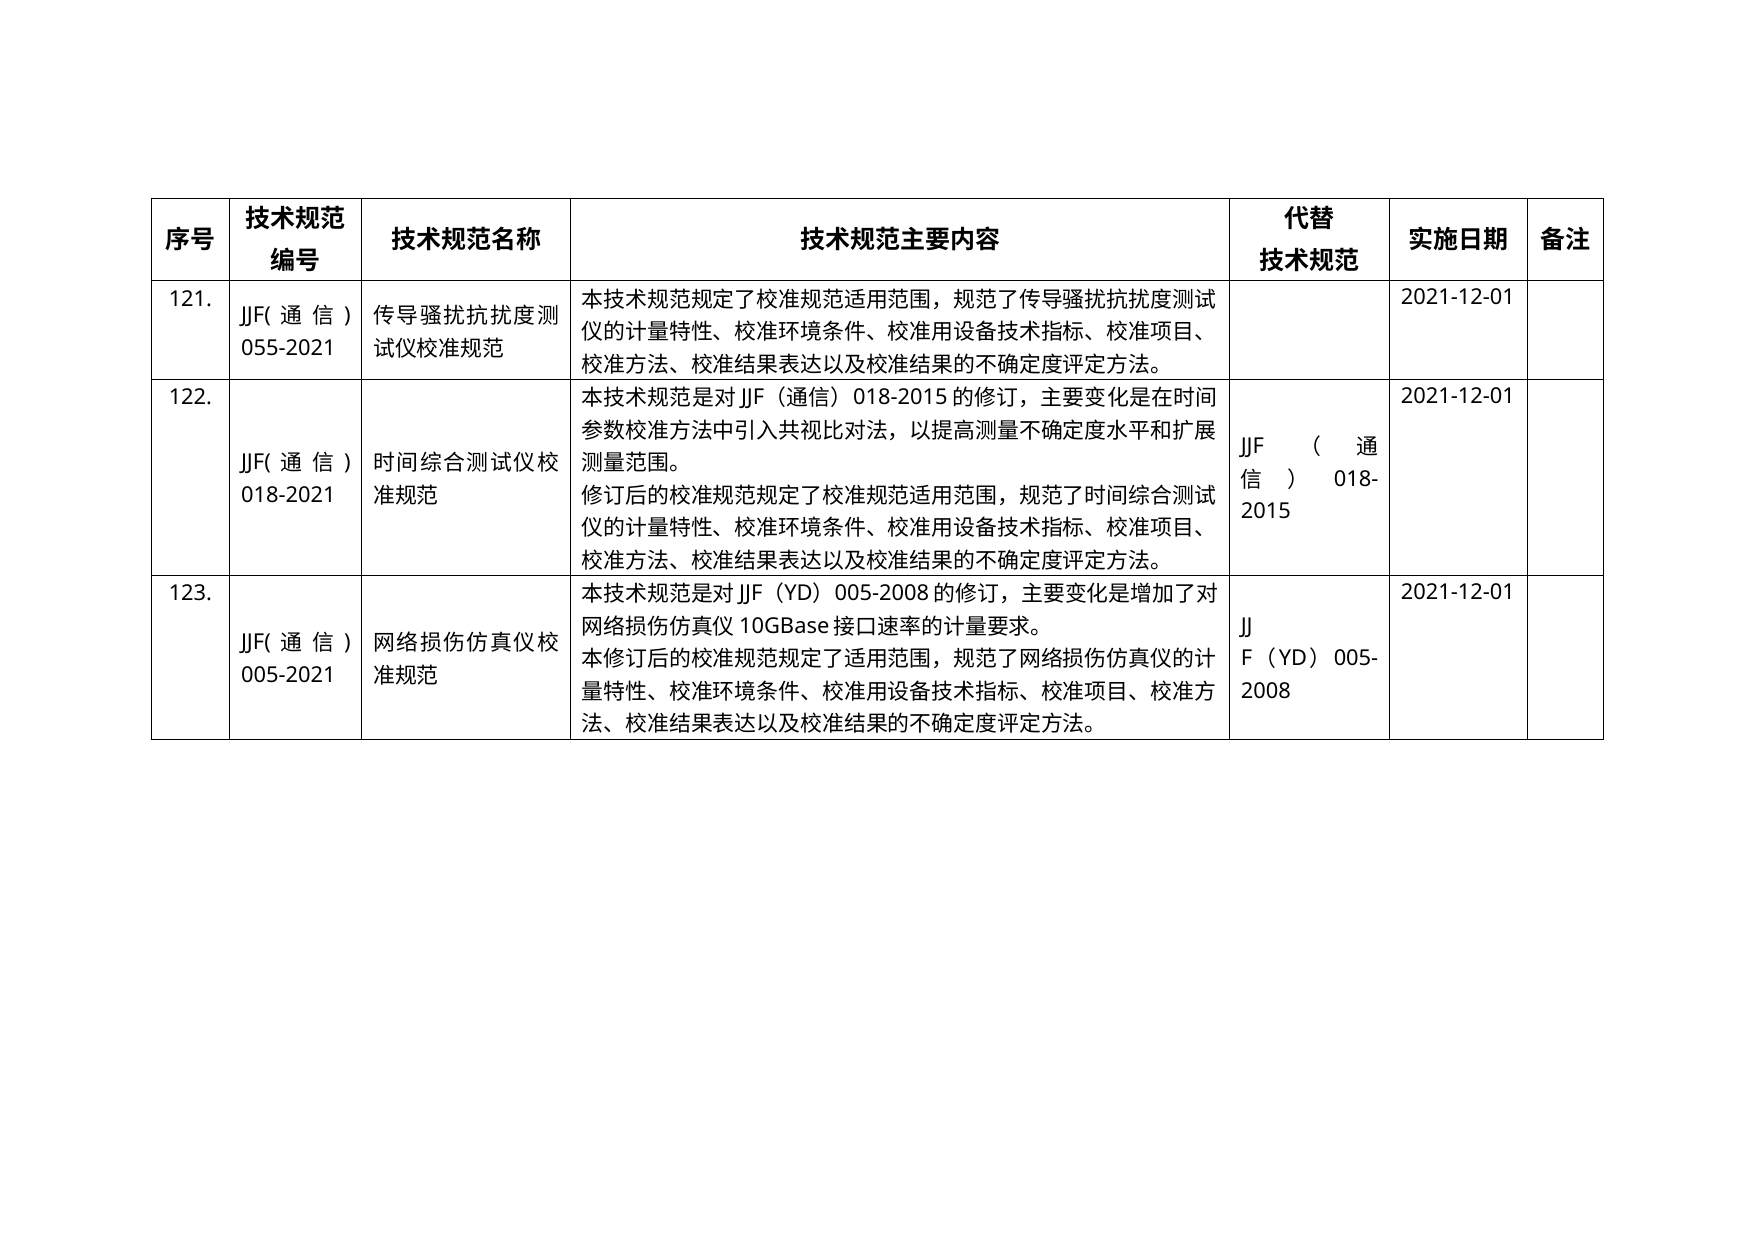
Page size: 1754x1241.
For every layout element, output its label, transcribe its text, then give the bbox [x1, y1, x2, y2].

table_cell JJF（YD）005-2008 [1230, 576, 1389, 738]
table_header 代替 技术规范 [1230, 199, 1389, 280]
table_cell JJF(通信) 055-2021 [230, 281, 361, 379]
table_cell 本技术规范是对JJF（通信）018-2015的修订，主要变化是在时间参数校准方法中引入共视比对法，以提高测量不确定度水平和扩展测量范围。 修订后的校准规范规定了校准规范适用范围，规范了时间综合测试仪的计量特性、校准环境条件、校准用设备技术指标、校准项目、校准方法、校准结果表达以及校准结果的不确定度评定方法。 [571, 380, 1229, 575]
table_cell [1230, 281, 1389, 379]
table_cell [1528, 576, 1603, 738]
table_cell 本技术规范规定了校准规范适用范围，规范了传导骚扰抗扰度测试仪的计量特性、校准环境条件、校准用设备技术指标、校准项目、校准方法、校准结果表达以及校准结果的不确定度评定方法。 [571, 281, 1229, 379]
table_cell 传导骚扰抗扰度测试仪校准规范 [362, 281, 570, 379]
table_cell JJF（通信）018-2015 [1230, 380, 1389, 575]
table_cell [152, 576, 229, 738]
table_header 实施日期 [1390, 199, 1527, 280]
table_cell 2021-12-01 [1390, 576, 1527, 738]
table_cell 时间综合测试仪校准规范 [362, 380, 570, 575]
table_header 技术规范编号 [230, 199, 361, 280]
table_cell JJF(通信) 005-2021 [230, 576, 361, 738]
table_cell JJF(通信) 018-2021 [230, 380, 361, 575]
table_cell 网络损伤仿真仪校准规范 [362, 576, 570, 738]
table_header 序号 [152, 199, 229, 280]
table_cell [152, 281, 229, 379]
table_cell 本技术规范是对JJF（YD）005-2008的修订，主要变化是增加了对网络损伤仿真仪10GBase接口速率的计量要求。 本修订后的校准规范规定了适用范围，规范了网络损伤仿真仪的计量特性、校准环境条件、校准用设备技术指标、校准项目、校准方法、校准结果表达以及校准结果的不确定度评定方法。 [571, 576, 1229, 738]
table_cell 2021-12-01 [1390, 281, 1527, 379]
table_header 备注 [1528, 199, 1603, 280]
table_cell 2021-12-01 [1390, 380, 1527, 575]
table_header 技术规范名称 [362, 199, 570, 280]
table_cell [1528, 281, 1603, 379]
table_header 技术规范主要内容 [571, 199, 1229, 280]
table_cell [152, 380, 229, 575]
table_cell [1528, 380, 1603, 575]
